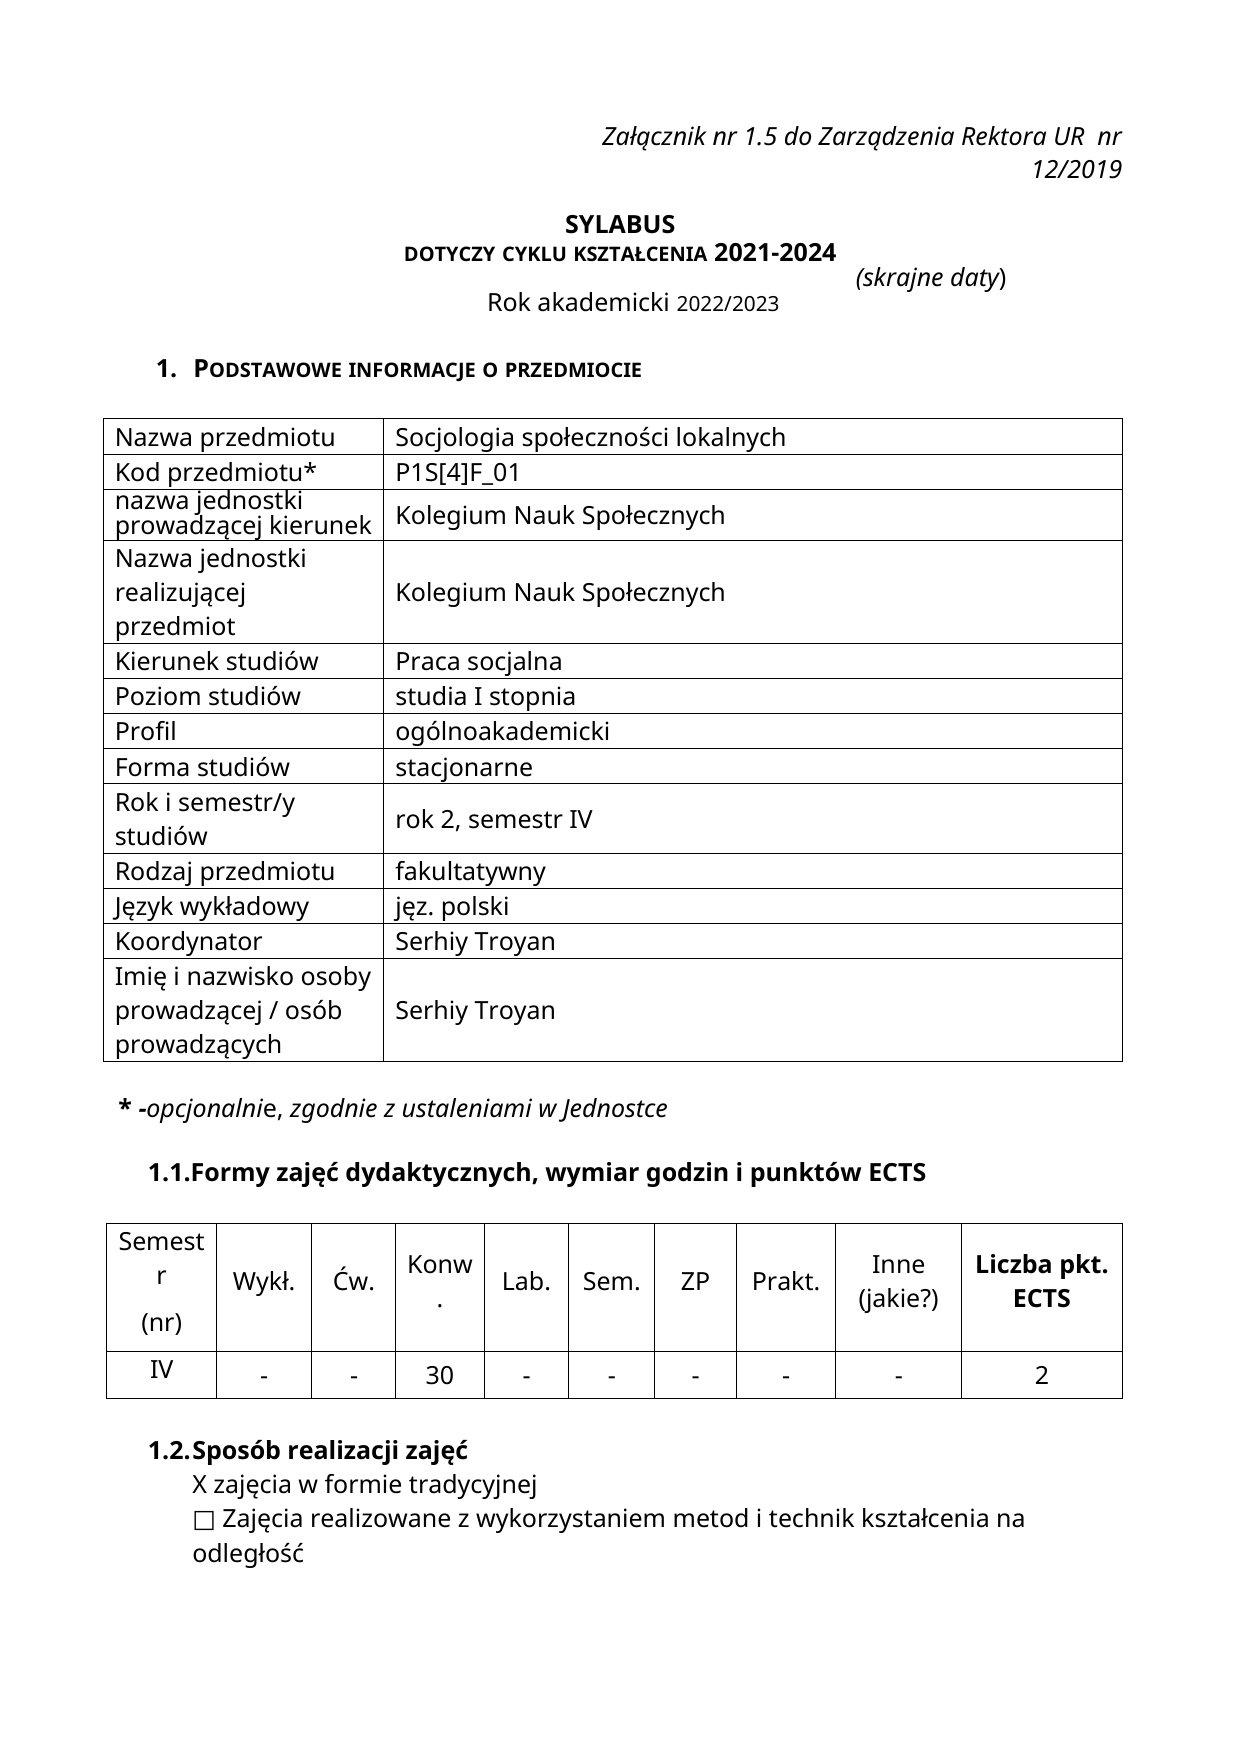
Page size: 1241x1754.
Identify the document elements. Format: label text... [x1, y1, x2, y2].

table_cell - [737, 1352, 835, 1398]
table_cell - [312, 1352, 395, 1398]
table_cell - [569, 1352, 654, 1398]
table_cell 2 [962, 1352, 1122, 1398]
text (skrajne daty) [118, 266, 1122, 291]
table_cell Poziom studiów [104, 679, 383, 713]
table_header Wykł. [217, 1224, 311, 1351]
table_header Lab. [485, 1224, 568, 1351]
table_cell P1S[4]F_01 [384, 455, 1122, 488]
table_cell Nazwa jednostki realizującej przedmiot [104, 541, 383, 643]
list Podstawowe informacje o przedmiocie [156, 350, 1122, 384]
table_cell stacjonarne [384, 749, 1122, 783]
table_header Socjologia społeczności lokalnych [384, 419, 1122, 453]
table_header Liczba pkt. ECTS [962, 1224, 1122, 1351]
table_cell Koordynator [104, 924, 383, 958]
table_cell 30 [396, 1352, 484, 1398]
text X zajęcia w formie tradycyjnej [192, 1467, 1122, 1501]
text □ Zajęcia realizowane z wykorzystaniem metod i technik kształcenia na odległość [192, 1501, 1122, 1569]
table_cell fakultatywny [384, 854, 1122, 887]
list Sposób realizacji zajęć [148, 1433, 1122, 1467]
table_cell Profil [104, 714, 383, 748]
table_cell Kod przedmiotu* [104, 455, 383, 488]
table_cell Rok i semestr/y studiów [104, 784, 383, 852]
table_header Ćw. [312, 1224, 395, 1351]
table_header Inne (jakie?) [836, 1224, 961, 1351]
text * -opcjonalnie, zgodnie z ustaleniami w Jednostce [118, 1091, 1122, 1125]
table_cell ogólnoakademicki [384, 714, 1122, 748]
table_cell Kolegium Nauk Społecznych [384, 541, 1122, 643]
table_header Prakt. [737, 1224, 835, 1351]
text 1.1.Formy zajęć dydaktycznych, wymiar godzin i punktów ECTS [148, 1154, 1122, 1188]
table_cell - [485, 1352, 568, 1398]
table_header Semestr (nr) [107, 1224, 216, 1351]
table_cell Kierunek studiów [104, 644, 383, 678]
table_cell Imię i nazwisko osoby prowadzącej / osób prowadzących [104, 959, 383, 1061]
table_cell Serhiy Troyan [384, 924, 1122, 958]
table_cell IV [107, 1352, 216, 1398]
table_cell Praca socjalna [384, 644, 1122, 678]
table_cell rok 2, semestr IV [384, 784, 1122, 852]
table_cell Serhiy Troyan [384, 959, 1122, 1061]
table_cell Forma studiów [104, 749, 383, 783]
table_cell Język wykładowy [104, 889, 383, 923]
table_cell - [217, 1352, 311, 1398]
text Załącznik nr 1.5 do Zarządzenia Rektora UR nr 12/2019 [118, 118, 1122, 186]
table_cell Kolegium Nauk Społecznych [384, 490, 1122, 539]
table_header ZP [655, 1224, 736, 1351]
table_header Sem. [569, 1224, 654, 1351]
table_header Konw. [396, 1224, 484, 1351]
table_cell jęz. polski [384, 889, 1122, 923]
table_cell nazwa jednostki prowadzącej kierunek [104, 490, 383, 539]
table_cell - [836, 1352, 961, 1398]
table_header Nazwa przedmiotu [104, 419, 383, 453]
text SYLABUS [118, 207, 1122, 241]
table_cell Rodzaj przedmiotu [104, 854, 383, 887]
table_cell studia I stopnia [384, 679, 1122, 713]
table_cell - [655, 1352, 736, 1398]
text dotyczy cyklu kształcenia 2021-2024 [118, 241, 1122, 266]
text Rok akademicki 2022/2023 [118, 291, 1122, 316]
